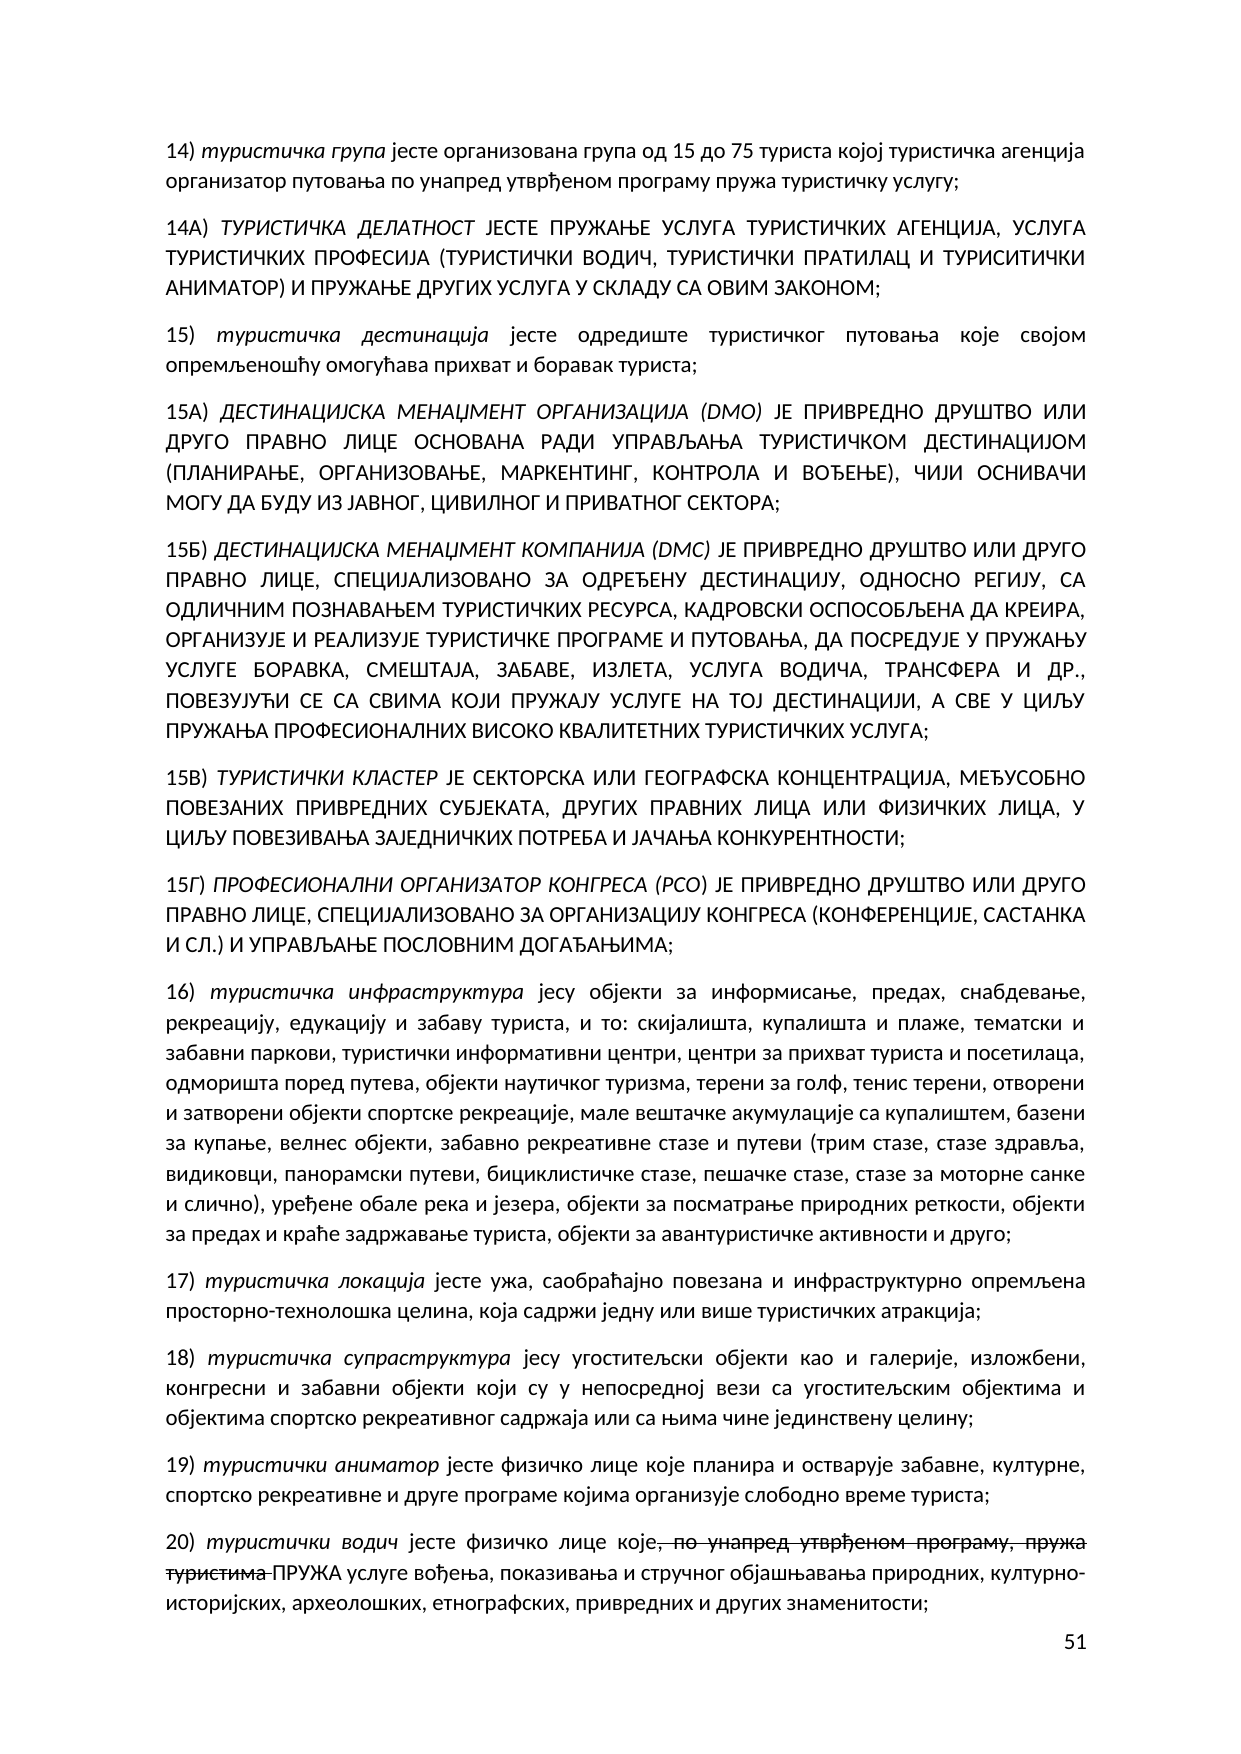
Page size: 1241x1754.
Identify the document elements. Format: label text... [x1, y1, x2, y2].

text 16) туристичка инфраструктура јесу објекти за информисање, предах, снабдевање, рекреацију, едукацију и забаву туриста, и то: скијалишта, купалишта и плаже, тематски и забавни паркови, туристички информативни центри, центри за прихват туриста и посетилаца, одморишта поред путева, објекти наутичког туризма, терени за голф, тенис терени, отворени и затворени објекти спортске рекреације, мале вештачке акумулације са купалиштем, базени за купање, велнес објекти, забавно рекреативне стазе и путеви (трим стазе, стазе здравља, видиковци, панорамски путеви, бициклистичке стазе, пешачке стазе, стазе за моторне санке и слично), уређене обале река и језера, објекти за посматрање природних реткости, објекти за предах и краће задржавање туриста, објекти за авантуристичке активности и друго; [165, 977, 1087, 1247]
text 14А) ТУРИСТИЧКА ДЕЛАТНОСТ ЈЕСТЕ ПРУЖАЊЕ УСЛУГА ТУРИСТИЧКИХ АГЕНЦИЈА, УСЛУГА ТУРИСТИЧКИХ ПРОФЕСИЈА (ТУРИСТИЧКИ ВОДИЧ, ТУРИСТИЧКИ ПРАТИЛАЦ И ТУРИСИТИЧКИ АНИМАТОР) И ПРУЖАЊЕ ДРУГИХ УСЛУГА У СКЛАДУ СА ОВИМ ЗАКОНОМ; [165, 213, 1087, 301]
text 15Г) ПРОФЕСИОНАЛНИ ОРГАНИЗАТОР КОНГРЕСА (PCO) ЈЕ ПРИВРЕДНО ДРУШТВО ИЛИ ДРУГО ПРАВНО ЛИЦЕ, СПЕЦИЈАЛИЗОВАНО ЗА ОРГАНИЗАЦИЈУ КОНГРЕСА (КОНФЕРЕНЦИЈЕ, САСТАНКА И СЛ.) И УПРАВЉАЊЕ ПОСЛОВНИМ ДОГАЂАЊИМА; [165, 870, 1087, 900]
text 17) туристичка локација јесте ужа, саобраћајно повезана и инфраструктурно опремљена просторно-технолошка целина, која садржи једну или више туристичких атракција; [165, 1266, 1087, 1324]
text 20) туристички водич јесте физичко лице које, по унапред утврђеном програму, пружа туристима ПРУЖА услуге вођења, показивања и стручног објашњавања природних, културно-историјских, археолошких, етнографских, привредних и других знаменитости; [165, 1527, 1087, 1616]
text 18) туристичка супраструктура јесу угоститељски објекти као и галерије, изложбени, конгресни и забавни објекти који су у непосредној вези са угоститељским објектима и објектима спортско рекреативног садржаја или са њима чине јединствену целину; [165, 1343, 1087, 1432]
text 15Б) ДЕСТИНАЦИЈСКА МЕНАЏМЕНТ КОМПАНИЈА (DMC) ЈЕ ПРИВРЕДНО ДРУШТВО ИЛИ ДРУГО ПРАВНО ЛИЦЕ, СПЕЦИЈАЛИЗОВАНО ЗА ОДРЕЂЕНУ ДЕСТИНАЦИЈУ, ОДНОСНО РЕГИЈУ, СА ОДЛИЧНИМ ПОЗНАВАЊЕМ ТУРИСТИЧКИХ РЕСУРСА, КАДРОВСКИ ОСПОСОБЉЕНА ДА КРЕИРА, ОРГАНИЗУЈЕ И РЕАЛИЗУЈЕ ТУРИСТИЧКЕ ПРОГРАМЕ И ПУТОВАЊА, ДА ПОСРЕДУЈЕ У ПРУЖАЊУ УСЛУГЕ БОРАВКА, СМЕШТАЈА, ЗАБАВЕ, ИЗЛЕТА, УСЛУГА ВОДИЧА, ТРАНСФЕРА И ДР., ПОВЕЗУЈУЋИ СЕ СА СВИМА КОЈИ ПРУЖАЈУ УСЛУГЕ НА ТОЈ ДЕСТИНАЦИЈИ, А СВЕ У ЦИЉУ ПРУЖАЊА ПРОФЕСИОНАЛНИХ ВИСОКО КВАЛИТЕТНИХ ТУРИСТИЧКИХ УСЛУГА; [165, 535, 1087, 744]
text 19) туристички аниматор јесте физичко лице које планира и остварује забавне, културне, спортско рекреативне и друге програме којима организује слободно време туриста; [165, 1450, 1087, 1509]
text 15) туристичка дестинација јесте одредиште туристичког путовања које својом опремљеношћу омогућава прихват и боравак туриста; [165, 320, 1087, 378]
text 15Г) ПРОФЕСИОНАЛНИ ОРГАНИЗАТОР КОНГРЕСА (PCO) ЈЕ ПРИВРЕДНО ДРУШТВО ИЛИ ДРУГО ПРАВНО ЛИЦЕ, СПЕЦИЈАЛИЗОВАНО ЗА ОРГАНИЗАЦИЈУ КОНГРЕСА (КОНФЕРЕНЦИЈЕ, САСТАНКА И СЛ.) И УПРАВЉАЊЕ ПОСЛОВНИМ ДОГАЂАЊИМА; [165, 928, 1087, 959]
text 15В) ТУРИСТИЧКИ КЛАСТЕР ЈЕ СЕКТОРСКА ИЛИ ГЕОГРАФСКА КОНЦЕНТРАЦИЈА, МЕЂУСОБНО ПОВЕЗАНИХ ПРИВРЕДНИХ СУБЈЕКАТА, ДРУГИХ ПРАВНИХ ЛИЦА ИЛИ ФИЗИЧКИХ ЛИЦА, У ЦИЉУ ПОВЕЗИВАЊА ЗАЈЕДНИЧКИХ ПОТРЕБА И ЈАЧАЊА КОНКУРЕНТНОСТИ; [165, 763, 1087, 851]
text 15А) ДЕСТИНАЦИЈСКА МЕНАЏМЕНТ ОРГАНИЗАЦИЈА (DMO) ЈЕ ПРИВРЕДНО ДРУШТВО ИЛИ ДРУГО ПРАВНО ЛИЦЕ ОСНОВАНА РАДИ УПРАВЉАЊА ТУРИСТИЧКОМ ДЕСТИНАЦИЈОМ (ПЛАНИРАЊЕ, ОРГАНИЗОВАЊЕ, МАРКЕНТИНГ, КОНТРОЛА И ВОЂЕЊЕ), ЧИЈИ ОСНИВАЧИ МОГУ ДА БУДУ ИЗ ЈАВНОГ, ЦИВИЛНОГ И ПРИВАТНОГ СЕКТОРА; [165, 397, 1087, 516]
text 14) туристичка група јесте организована група од 15 до 75 туриста којој туристичка агенција организатор путовања по унапред утврђеном програму пружа туристичку услугу; [165, 136, 1087, 194]
